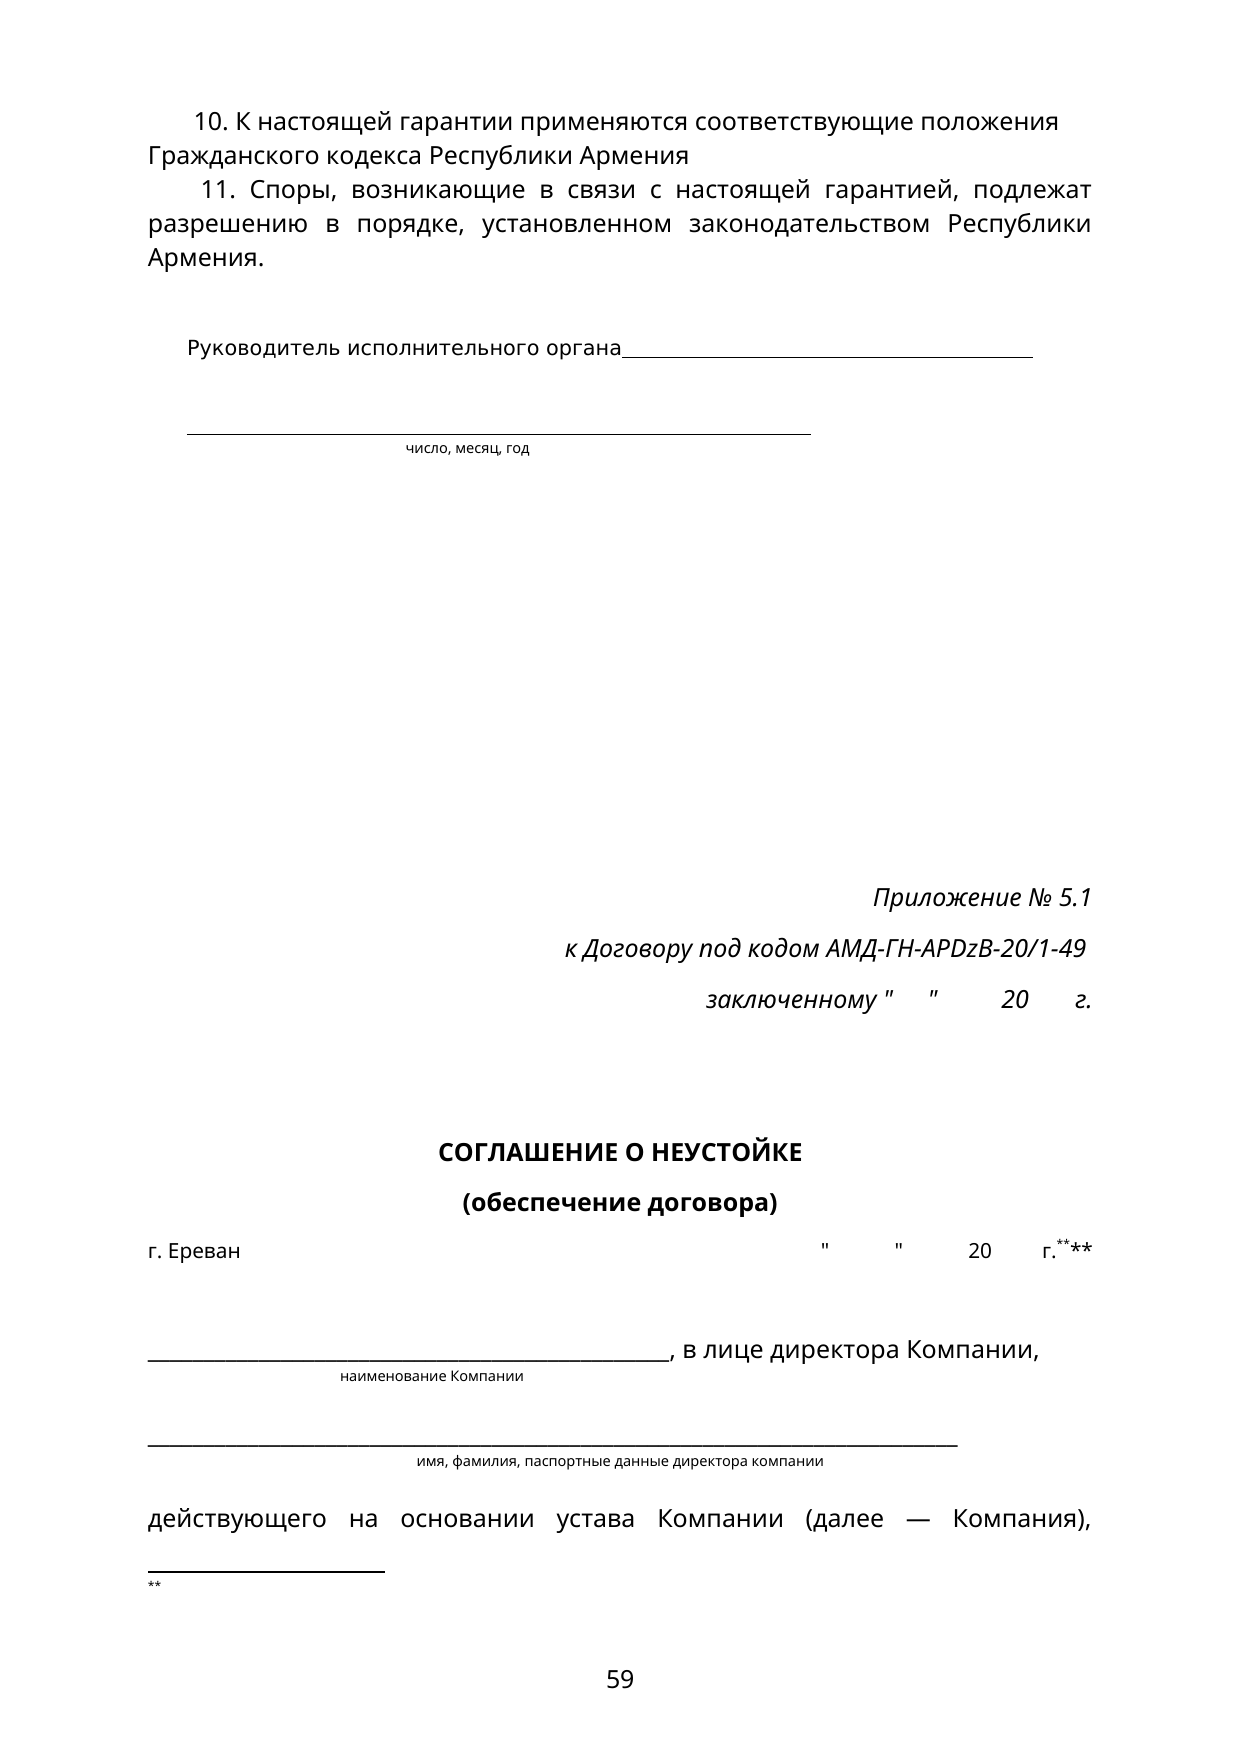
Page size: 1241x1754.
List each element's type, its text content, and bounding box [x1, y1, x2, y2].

text _________________________________________________________________________ [148, 1416, 1092, 1450]
text 10. К настоящей гарантии применяются соответствующие положения Гражданского кодекса Республики Армения [148, 103, 1092, 172]
text имя, фамилия, паспортные данные директора компании [148, 1450, 1092, 1484]
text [148, 1501, 1092, 1535]
text (обеспечение договора) [148, 1185, 1092, 1219]
text к Договору под кодом АМД-ГH-APDzB-20/1-49 заключенному " " 20 г. [148, 931, 1092, 1016]
text наименование Компании [340, 1366, 1092, 1400]
table_header " " 20 г.** [635, 1236, 1104, 1281]
text СОГЛАШЕНИЕ О НЕУСТОЙКЕ [148, 1134, 1092, 1168]
text Руководитель исполнительного органа [148, 336, 1092, 361]
text число, месяц, год [148, 438, 1092, 472]
table_header г. Ереван [136, 1236, 635, 1281]
text 11. Споры, возникающие в связи с настоящей гарантией, подлежат разрешению в порядке, установленном законодательством Республики Армения. [148, 172, 1092, 274]
text Приложение № 5.1 [148, 880, 1092, 914]
text _______________________________________________, в лице директора Компании, [148, 1332, 1092, 1366]
